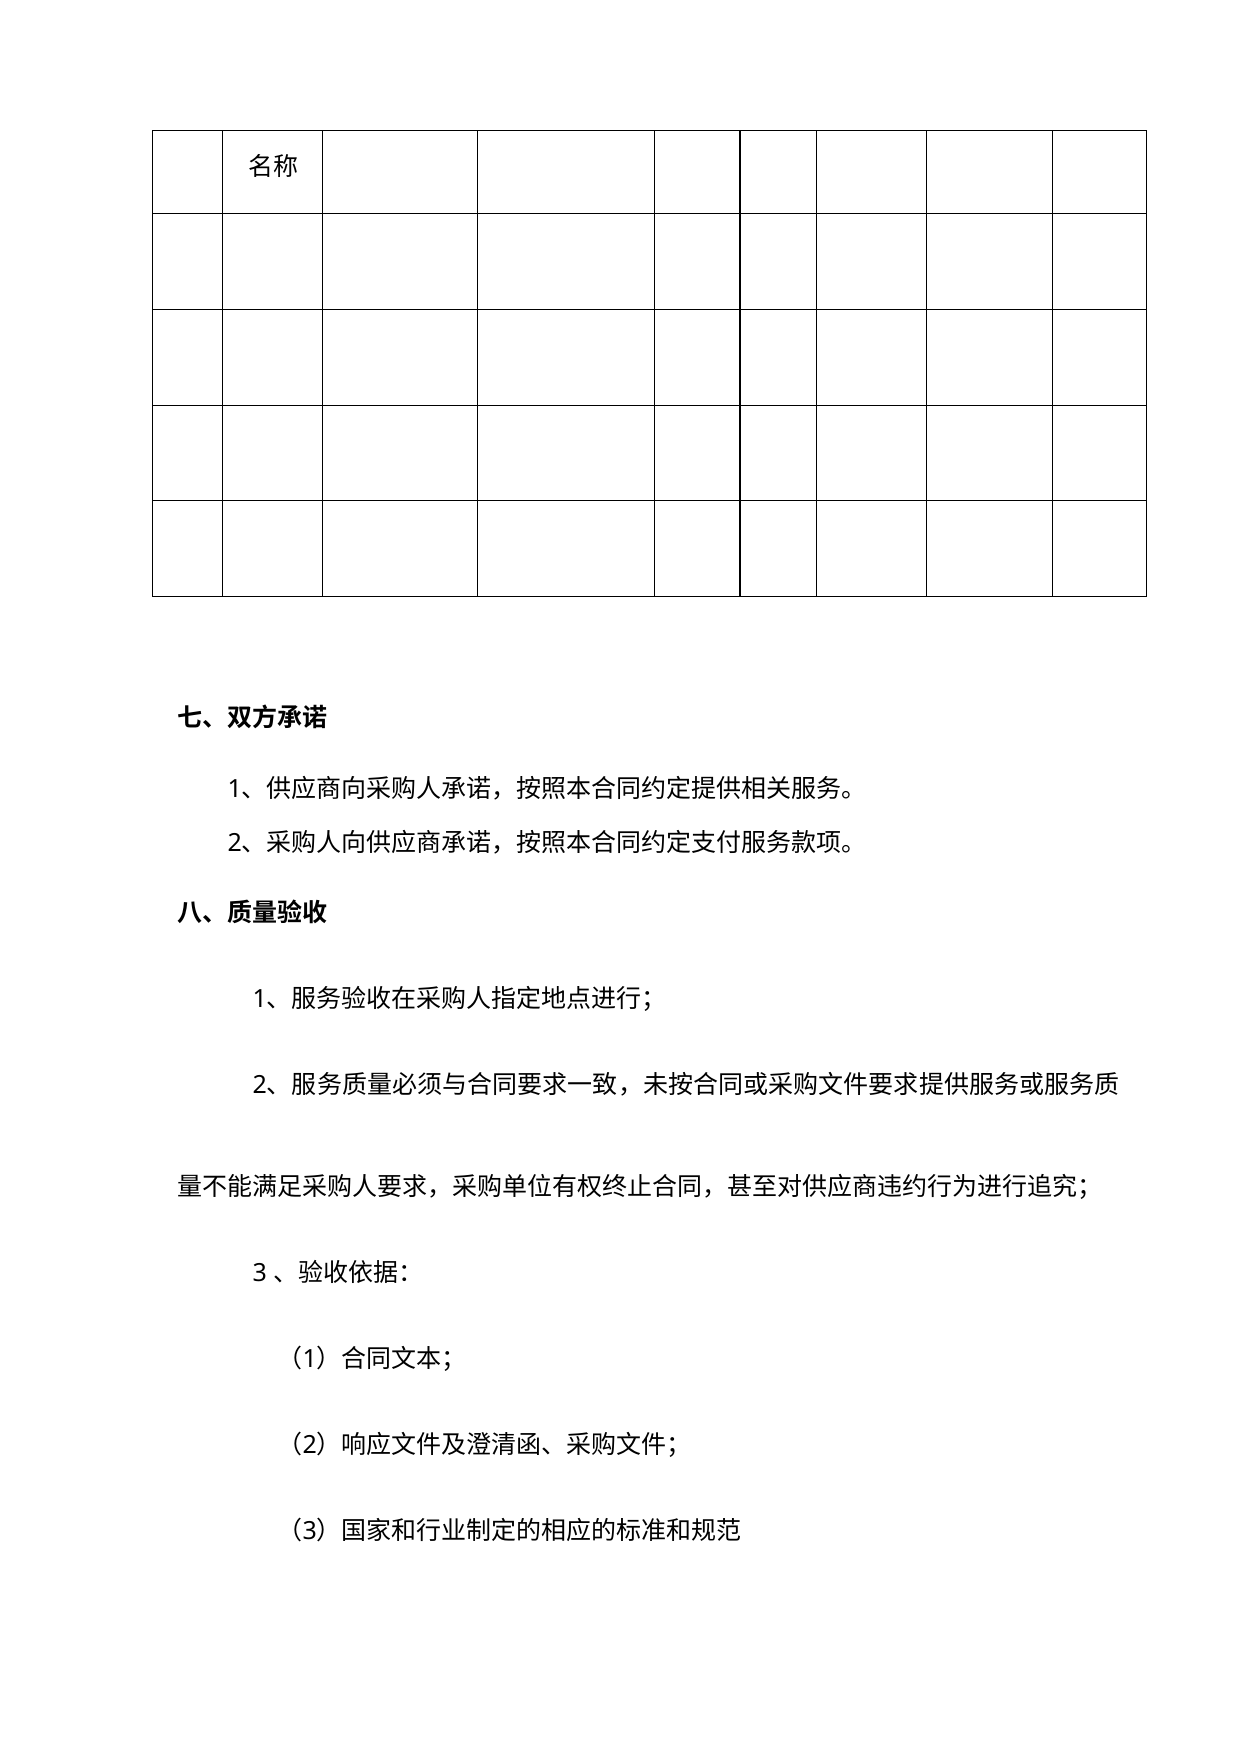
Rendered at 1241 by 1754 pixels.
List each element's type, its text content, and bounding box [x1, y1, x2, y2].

text 3 、验收依据： [177, 1237, 1122, 1305]
table_header 备注 [1053, 131, 1146, 213]
table_cell [223, 310, 322, 404]
table_cell [655, 501, 739, 596]
table_header 数量 [741, 131, 816, 213]
table_cell [478, 214, 654, 309]
text 1、供应商向采购人承诺，按照本合同约定提供相关服务。 [177, 768, 1122, 804]
table_cell [817, 214, 926, 309]
table_cell [323, 214, 477, 309]
table_cell [741, 406, 816, 500]
table_cell [478, 310, 654, 404]
table_cell [223, 501, 322, 596]
table_cell [655, 406, 739, 500]
table_cell [153, 406, 222, 500]
text 2、服务质量必须与合同要求一致，未按合同或采购文件要求提供服务或服务质量不能满足采购人要求，采购单位有权终止合同，甚至对供应商违约行为进行追究； [177, 1049, 1122, 1219]
text （2）响应文件及澄清函、采购文件； [177, 1409, 1122, 1477]
table_cell [223, 406, 322, 500]
table_cell [655, 214, 739, 309]
table_cell [817, 406, 926, 500]
table_cell [478, 501, 654, 596]
table_cell [927, 310, 1052, 404]
table_header 具体要求 [478, 131, 654, 213]
text （3）国家和行业制定的相应的标准和规范 [177, 1495, 1122, 1563]
table_cell [323, 310, 477, 404]
table_cell [223, 214, 322, 309]
table_header 交付地点 [817, 131, 926, 213]
text 2、采购人向供应商承诺，按照本合同约定支付服务款项。 [177, 822, 1122, 859]
table_cell [927, 501, 1052, 596]
table_cell [817, 501, 926, 596]
table_cell [1053, 501, 1146, 596]
text 七、双方承诺 [177, 682, 1122, 750]
table_cell [323, 406, 477, 500]
table_cell [817, 310, 926, 404]
table_cell [323, 501, 477, 596]
table_cell [741, 310, 816, 404]
table_header 计量单位 [323, 131, 477, 213]
table_cell [153, 501, 222, 596]
text （1）合同文本； [177, 1323, 1122, 1391]
table_header 交付时间 [927, 131, 1052, 213]
table_header 单价 [655, 131, 739, 213]
table_cell [153, 214, 222, 309]
table_header 序号 [153, 131, 222, 213]
table_cell [655, 310, 739, 404]
table_cell [1053, 310, 1146, 404]
table_cell [927, 406, 1052, 500]
table_cell [1053, 406, 1146, 500]
table_cell [153, 310, 222, 404]
table_cell [741, 214, 816, 309]
table_cell [1053, 214, 1146, 309]
table_header 服务 名称 [223, 131, 322, 213]
table_cell [478, 406, 654, 500]
text 1、服务验收在采购人指定地点进行； [177, 963, 1122, 1031]
table_cell [927, 214, 1052, 309]
table_cell [741, 501, 816, 596]
text 八、质量验收 [177, 877, 1122, 945]
